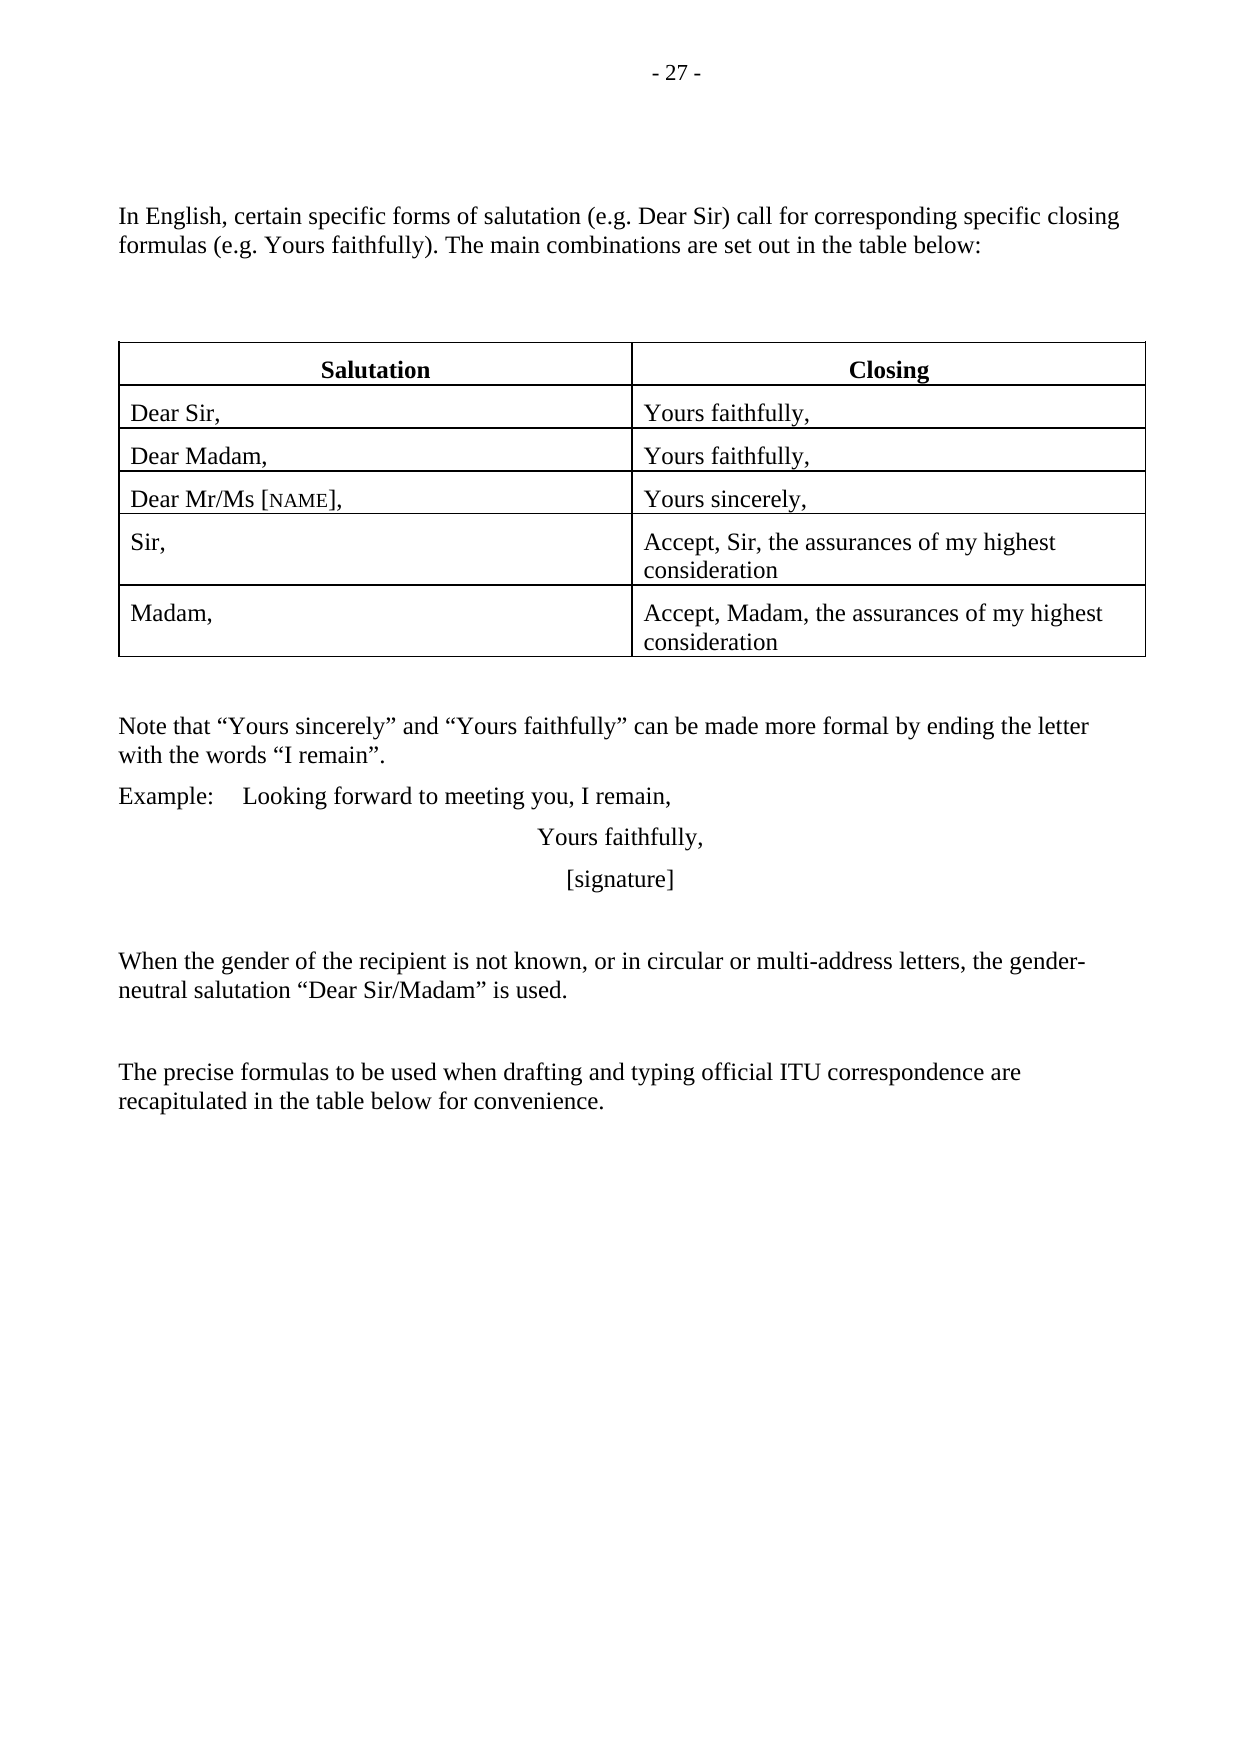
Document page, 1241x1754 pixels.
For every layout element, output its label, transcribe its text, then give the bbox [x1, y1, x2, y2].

text Yours faithfully, [118, 822, 1122, 851]
table_cell Yours faithfully, [633, 429, 1145, 470]
table_cell Madam, [120, 586, 631, 656]
table_cell Accept, Madam, the assurances of my highest consideration [633, 586, 1145, 656]
table_cell Dear Sir, [120, 386, 631, 427]
text Example: Looking forward to meeting you, I remain, [118, 781, 1122, 810]
table_cell Dear Madam, [120, 429, 631, 470]
text [signature] [118, 864, 1122, 892]
table_cell Yours sincerely, [633, 472, 1145, 513]
table_cell Sir, [120, 514, 631, 584]
text When the gender of the recipient is not known, or in circular or multi-address letters, the gender-neutral salutation “Dear Sir/Madam” is used. [118, 946, 1122, 1004]
table_cell Accept, Sir, the assurances of my highest consideration [633, 514, 1145, 584]
text In English, certain specific forms of salutation (e.g. Dear Sir) call for corresponding specific closing formulas (e.g. Yours faithfully). The main combinations are set out in the table below: [118, 201, 1122, 259]
table_cell Dear Mr/Ms [name], [120, 472, 631, 513]
table_header Closing [633, 343, 1145, 384]
text Note that “Yours sincerely” and “Yours faithfully” can be made more formal by ending the letter with the words “I remain”. [118, 711, 1122, 769]
table_cell Yours faithfully, [633, 386, 1145, 427]
text The precise formulas to be used when drafting and typing official ITU correspondence are recapitulated in the table below for convenience. [118, 1057, 1122, 1115]
table_header Salutation [120, 343, 631, 384]
